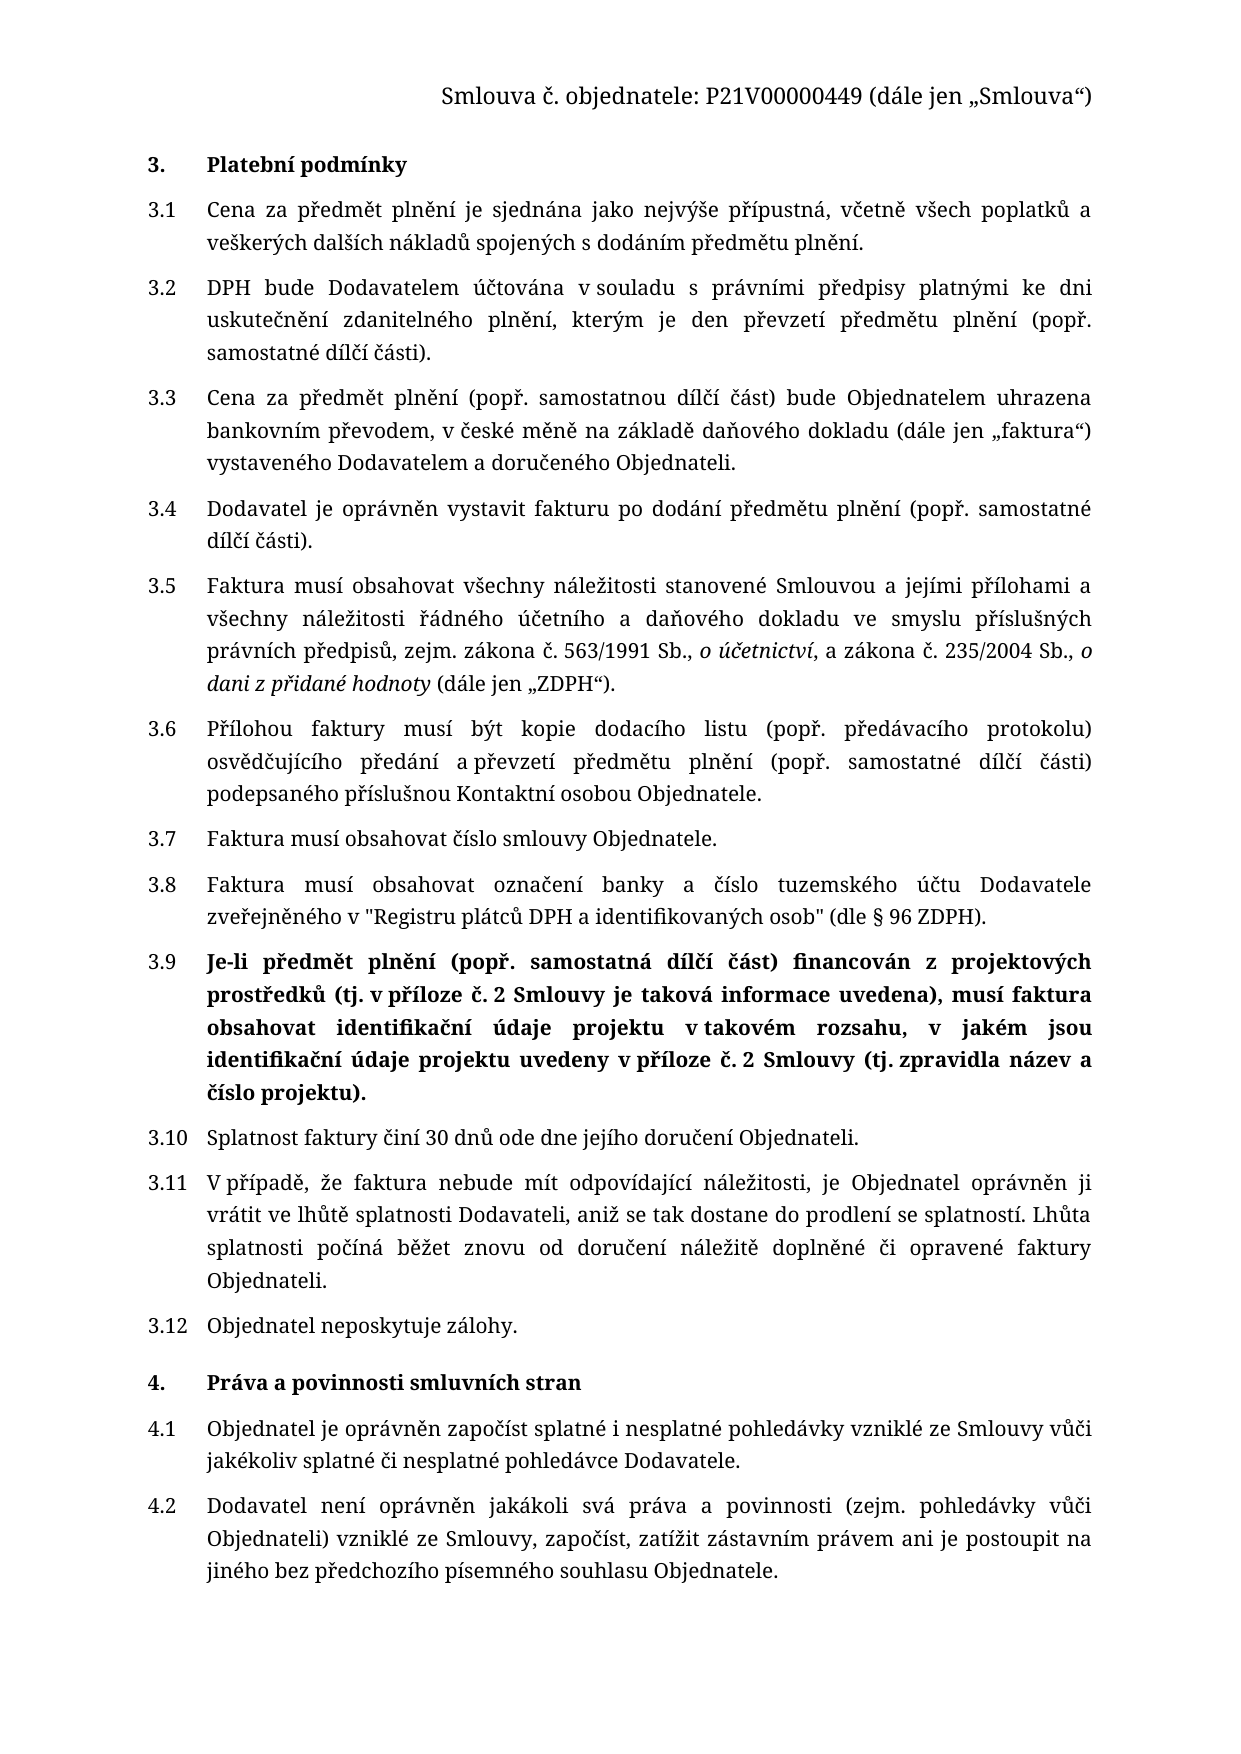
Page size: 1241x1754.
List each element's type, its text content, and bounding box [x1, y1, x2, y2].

list V případě, že faktura nebude mít odpovídající náležitosti, je Objednatel oprávněn ji vrátit ve lhůtě splatnosti Dodavateli, aniž se tak dostane do prodlení se splatností. Lhůta splatnosti počíná běžet znovu od doručení náležitě doplněné či opravené faktury Objednateli. [148, 1168, 1093, 1294]
list Cena za předmět plnění (popř. samostatnou dílčí část) bude Objednatelem uhrazena bankovním převodem, v české měně na základě daňového dokladu (dále jen „faktura“) vystaveného Dodavatelem a doručeného Objednateli. [148, 383, 1093, 477]
list Faktura musí obsahovat všechny náležitosti stanovené Smlouvou a jejími přílohami a všechny náležitosti řádného účetního a daňového dokladu ve smyslu příslušných právních předpisů, zejm. zákona č. 563/1991 Sb., o účetnictví, a zákona č. 235/2004 Sb., o dani z přidané hodnoty (dále jen „ZDPH“). [148, 571, 1093, 698]
list Je-li předmět plnění (popř. samostatná dílčí část) financován z projektových prostředků (tj. v příloze č. 2 Smlouvy je taková informace uvedena), musí faktura obsahovat identifikační údaje projektu v takovém rozsahu, v jakém jsou identifikační údaje projektu uvedeny v příloze č. 2 Smlouvy (tj. zpravidla název a číslo projektu). [148, 947, 1093, 1106]
list Splatnost faktury činí 30 dnů ode dne jejího doručení Objednateli. [148, 1123, 1093, 1151]
list Dodavatel není oprávněn jakákoli svá práva a povinnosti (zejm. pohledávky vůči Objednateli) vzniklé ze Smlouvy, započíst, zatížit zástavním právem ani je postoupit na jiného bez předchozího písemného souhlasu Objednatele. [148, 1491, 1093, 1585]
list Faktura musí obsahovat číslo smlouvy Objednatele. [148, 824, 1093, 853]
list Cena za předmět plnění je sjednána jako nejvýše přípustná, včetně všech poplatků a veškerých dalších nákladů spojených s dodáním předmětu plnění. [148, 195, 1093, 256]
list Objednatel neposkytuje zálohy. [148, 1311, 1093, 1339]
list Objednatel je oprávněn započíst splatné i nesplatné pohledávky vzniklé ze Smlouvy vůči jakékoliv splatné či nesplatné pohledávce Dodavatele. [148, 1414, 1093, 1475]
list Práva a povinnosti smluvních stran [148, 1368, 1093, 1397]
list DPH bude Dodavatelem účtována v souladu s právními předpisy platnými ke dni uskutečnění zdanitelného plnění, kterým je den převzetí předmětu plnění (popř. samostatné dílčí části). [148, 273, 1093, 367]
list Přílohou faktury musí být kopie dodacího listu (popř. předávacího protokolu) osvědčujícího předání a převzetí předmětu plnění (popř. samostatné dílčí části) podepsaného příslušnou Kontaktní osobou Objednatele. [148, 714, 1093, 808]
list Platební podmínky [148, 150, 1093, 179]
list Dodavatel je oprávněn vystavit fakturu po dodání předmětu plnění (popř. samostatné dílčí části). [148, 494, 1093, 555]
list Faktura musí obsahovat označení banky a číslo tuzemského účtu Dodavatele zveřejněného v "Registru plátců DPH a identifikovaných osob" (dle § 96 ZDPH). [148, 870, 1093, 931]
